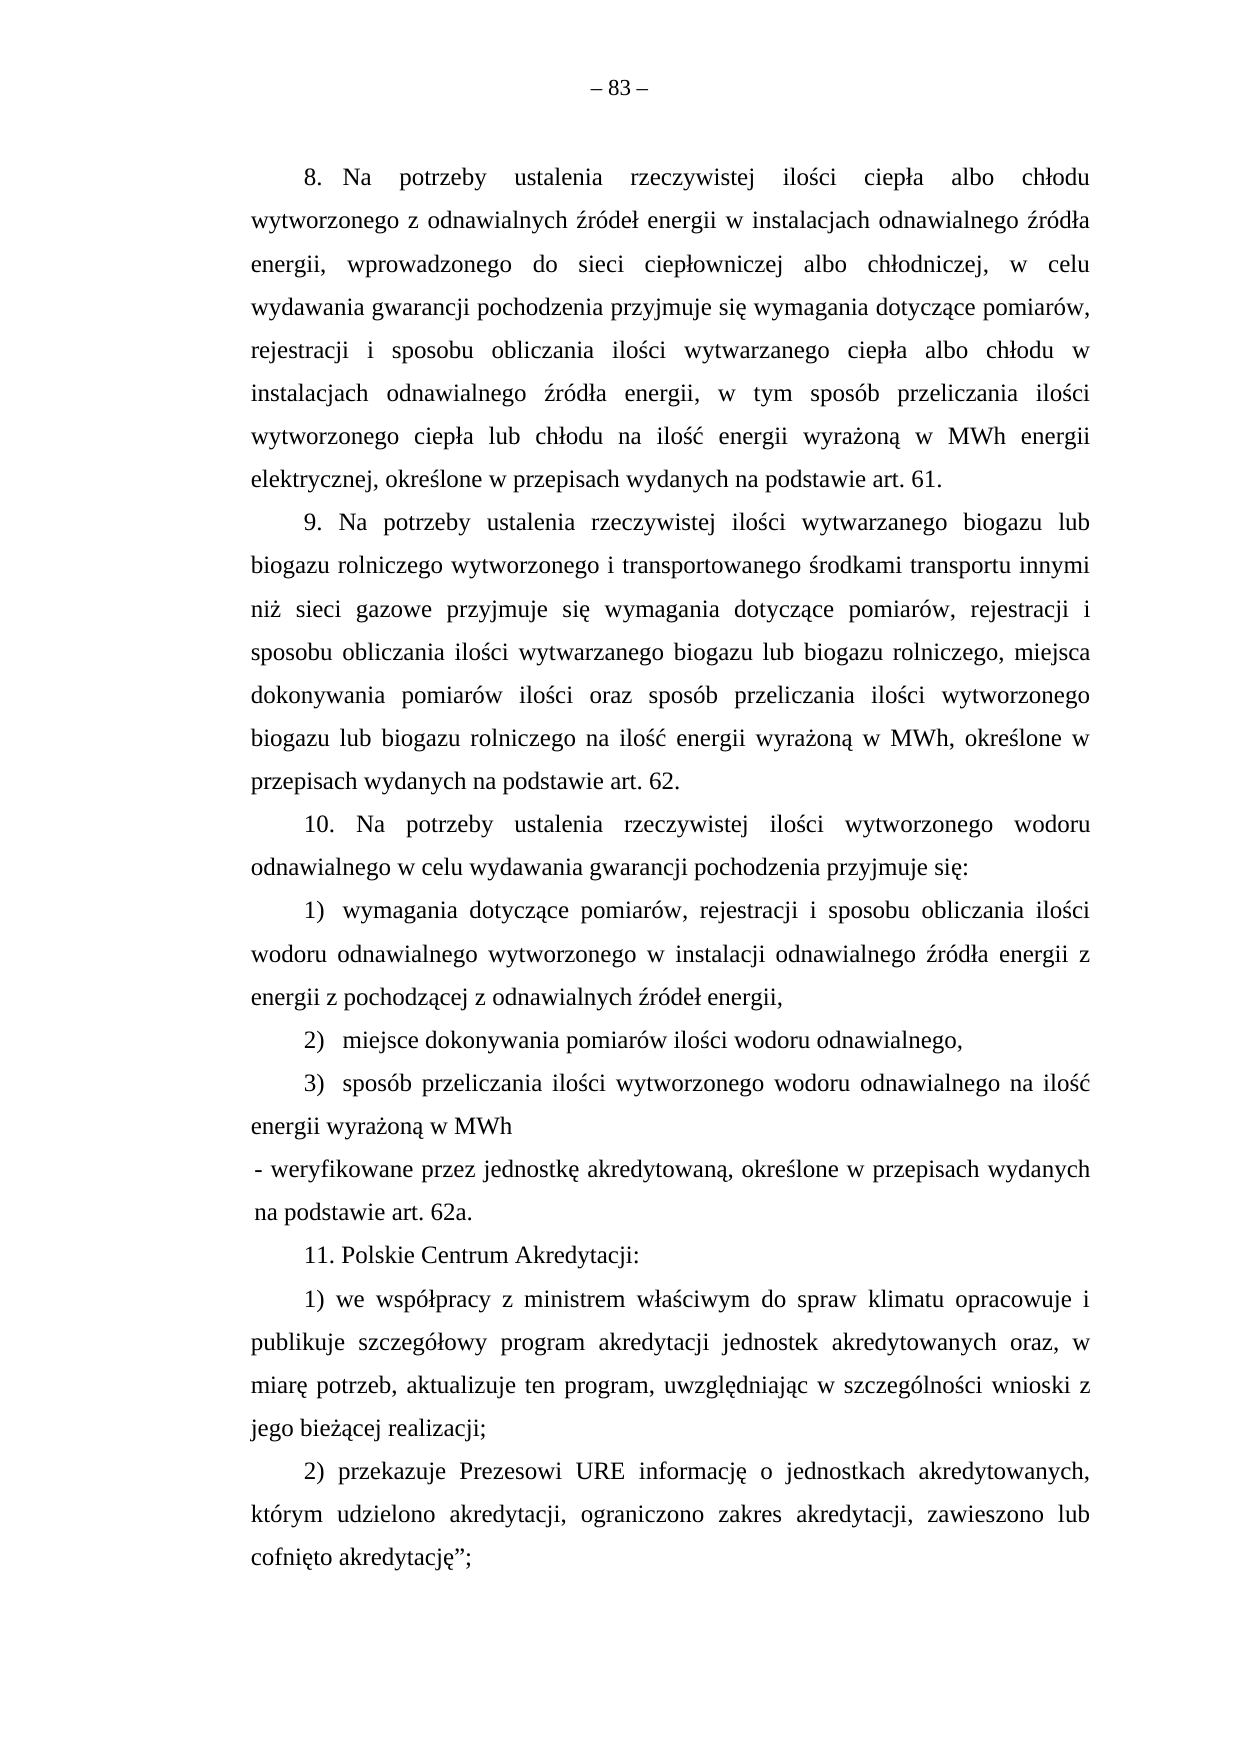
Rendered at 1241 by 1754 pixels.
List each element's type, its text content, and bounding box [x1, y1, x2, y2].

text 11. Polskie Centrum Akredytacji: [251, 1241, 1091, 1269]
text 10. Na potrzeby ustalenia rzeczywistej ilości wytworzonego wodoru odnawialnego w celu wydawania gwarancji pochodzenia przyjmuje się: [251, 809, 1091, 881]
text 2) przekazuje Prezesowi URE informację o jednostkach akredytowanych, którym udzielono akredytacji, ograniczono zakres akredytacji, zawieszono lub cofnięto akredytację”; [251, 1456, 1091, 1571]
text 2) miejsce dokonywania pomiarów ilości wodoru odnawialnego, [251, 1025, 1091, 1054]
text 3) sposób przeliczania ilości wytworzonego wodoru odnawialnego na ilość energii wyrażoną w MWh [251, 1068, 1091, 1140]
text 1) we współpracy z ministrem właściwym do spraw klimatu opracowuje i publikuje szczegółowy program akredytacji jednostek akredytowanych oraz, w miarę potrzeb, aktualizuje ten program, uwzględniając w szczególności wnioski z jego bieżącej realizacji; [251, 1284, 1091, 1442]
text - weryfikowane przez jednostkę akredytowaną, określone w przepisach wydanych na podstawie art. 62a. [254, 1154, 1091, 1226]
text 1) wymagania dotyczące pomiarów, rejestracji i sposobu obliczania ilości wodoru odnawialnego wytworzonego w instalacji odnawialnego źródła energii z energii z pochodzącej z odnawialnych źródeł energii, [251, 896, 1091, 1011]
text 8. Na potrzeby ustalenia rzeczywistej ilości ciepła albo chłodu wytworzonego z odnawialnych źródeł energii w instalacjach odnawialnego źródła energii, wprowadzonego do sieci ciepłowniczej albo chłodniczej, w celu wydawania gwarancji pochodzenia przyjmuje się wymagania dotyczące pomiarów, rejestracji i sposobu obliczania ilości wytwarzanego ciepła albo chłodu w instalacjach odnawialnego źródła energii, w tym sposób przeliczania ilości wytworzonego ciepła lub chłodu na ilość energii wyrażoną w MWh energii elektrycznej, określone w przepisach wydanych na podstawie art. 61. [251, 162, 1091, 493]
text 9. Na potrzeby ustalenia rzeczywistej ilości wytwarzanego biogazu lub biogazu rolniczego wytworzonego i transportowanego środkami transportu innymi niż sieci gazowe przyjmuje się wymagania dotyczące pomiarów, rejestracji i sposobu obliczania ilości wytwarzanego biogazu lub biogazu rolniczego, miejsca dokonywania pomiarów ilości oraz sposób przeliczania ilości wytworzonego biogazu lub biogazu rolniczego na ilość energii wyrażoną w MWh, określone w przepisach wydanych na podstawie art. 62. [251, 507, 1091, 795]
